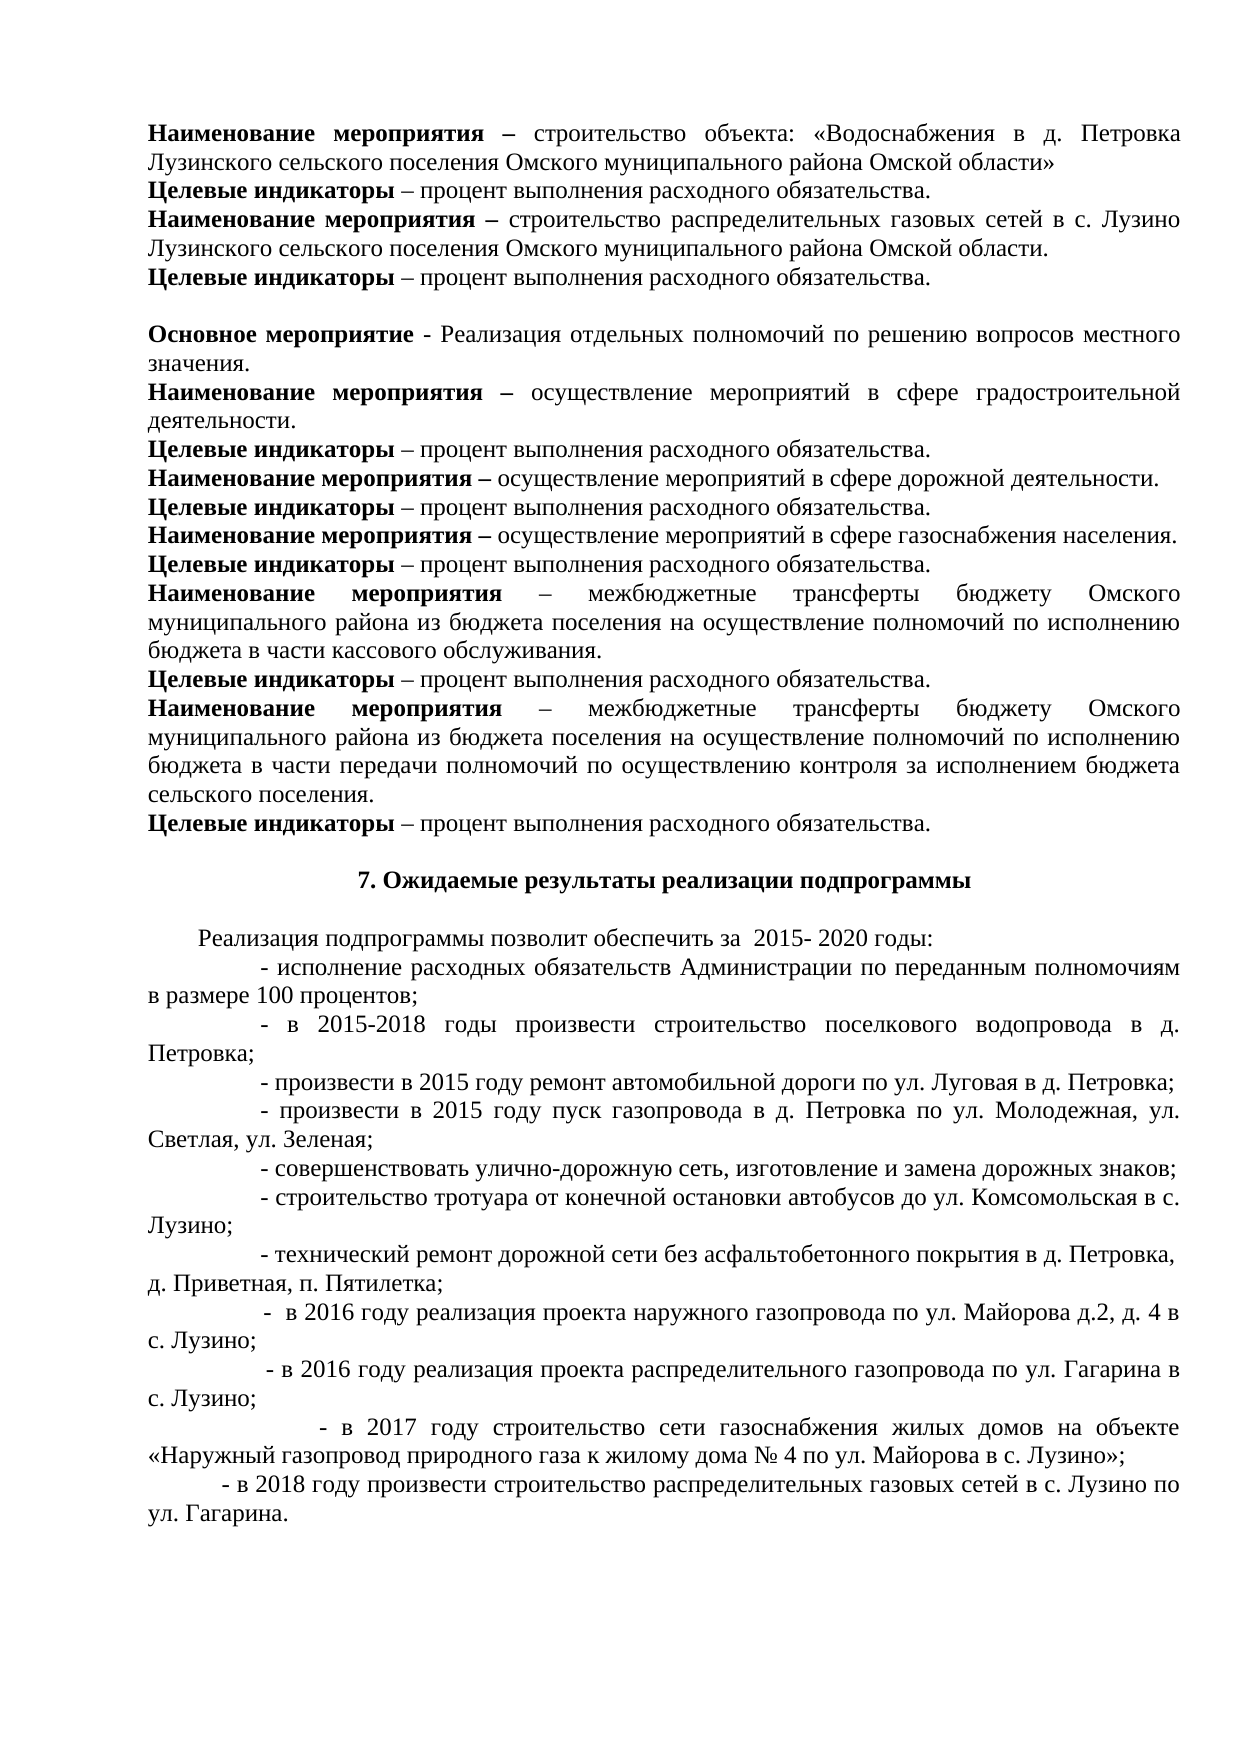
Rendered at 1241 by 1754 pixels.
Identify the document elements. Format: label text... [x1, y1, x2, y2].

text Наименование мероприятия – межбюджетные трансферты бюджету Омского муниципального района из бюджета поселения на осуществление полномочий по исполнению бюджета в части передачи полномочий по осуществлению контроля за исполнением бюджета сельского поселения. [148, 693, 1181, 808]
text - в 2015-2018 годы произвести строительство поселкового водопровода в д. Петровка; [148, 1009, 1181, 1067]
text Основное мероприятие - Реализация отдельных полномочий по решению вопросов местного значения. [148, 319, 1181, 377]
text Наименование мероприятия – осуществление мероприятий в сфере градостроительной деятельности. [148, 377, 1181, 434]
text Наименование мероприятия – осуществление мероприятий в сфере дорожной деятельности. [148, 463, 1181, 492]
text Целевые индикаторы – процент выполнения расходного обязательства. [148, 262, 1181, 291]
text д. Приветная, п. Пятилетка; [148, 1268, 1181, 1297]
text - совершенствовать улично-дорожную сеть, изготовление и замена дорожных знаков; [148, 1153, 1181, 1182]
text Наименование мероприятия – осуществление мероприятий в сфере газоснабжения населения. [148, 521, 1181, 549]
text 7. Ожидаемые результаты реализации подпрограммы [148, 866, 1181, 894]
text Целевые индикаторы – процент выполнения расходного обязательства. [148, 808, 1181, 837]
text Целевые индикаторы – процент выполнения расходного обязательства. [148, 176, 1181, 204]
text Целевые индикаторы – процент выполнения расходного обязательства. [148, 549, 1181, 578]
text - в 2016 году реализация проекта наружного газопровода по ул. Майорова д.2, д. 4 в с. Лузино; [148, 1297, 1181, 1354]
text - технический ремонт дорожной сети без асфальтобетонного покрытия в д. Петровка, [221, 1239, 1181, 1268]
text - в 2018 году произвести строительство распределительных газовых сетей в с. Лузино по ул. Гагарина. [148, 1469, 1181, 1527]
text Целевые индикаторы – процент выполнения расходного обязательства. [148, 664, 1181, 693]
text - в 2017 году строительство сети газоснабжения жилых домов на объекте «Наружный газопровод природного газа к жилому дома № 4 по ул. Майорова в с. Лузино»; [148, 1412, 1181, 1469]
text Наименование мероприятия – строительство объекта: «Водоснабжения в д. Петровка Лузинского сельского поселения Омского муниципального района Омской области» [148, 118, 1181, 176]
text Наименование мероприятия – межбюджетные трансферты бюджету Омского муниципального района из бюджета поселения на осуществление полномочий по исполнению бюджета в части кассового обслуживания. [148, 578, 1181, 664]
text - исполнение расходных обязательств Администрации по переданным полномочиям в размере 100 процентов; [148, 952, 1181, 1009]
text Наименование мероприятия – строительство распределительных газовых сетей в с. Лузино Лузинского сельского поселения Омского муниципального района Омской области. [148, 204, 1181, 262]
text - в 2016 году реализация проекта распределительного газопровода по ул. Гагарина в с. Лузино; [148, 1354, 1181, 1412]
text - произвести в 2015 году ремонт автомобильной дороги по ул. Луговая в д. Петровка; [148, 1067, 1181, 1096]
text Реализация подпрограммы позволит обеспечить за 2015- 2020 годы: [148, 923, 1181, 952]
text - произвести в 2015 году пуск газопровода в д. Петровка по ул. Молодежная, ул. Светлая, ул. Зеленая; [148, 1096, 1181, 1153]
text Целевые индикаторы – процент выполнения расходного обязательства. [148, 434, 1181, 463]
text Целевые индикаторы – процент выполнения расходного обязательства. [148, 492, 1181, 521]
text - строительство тротуара от конечной остановки автобусов до ул. Комсомольская в с. Лузино; [148, 1182, 1181, 1239]
